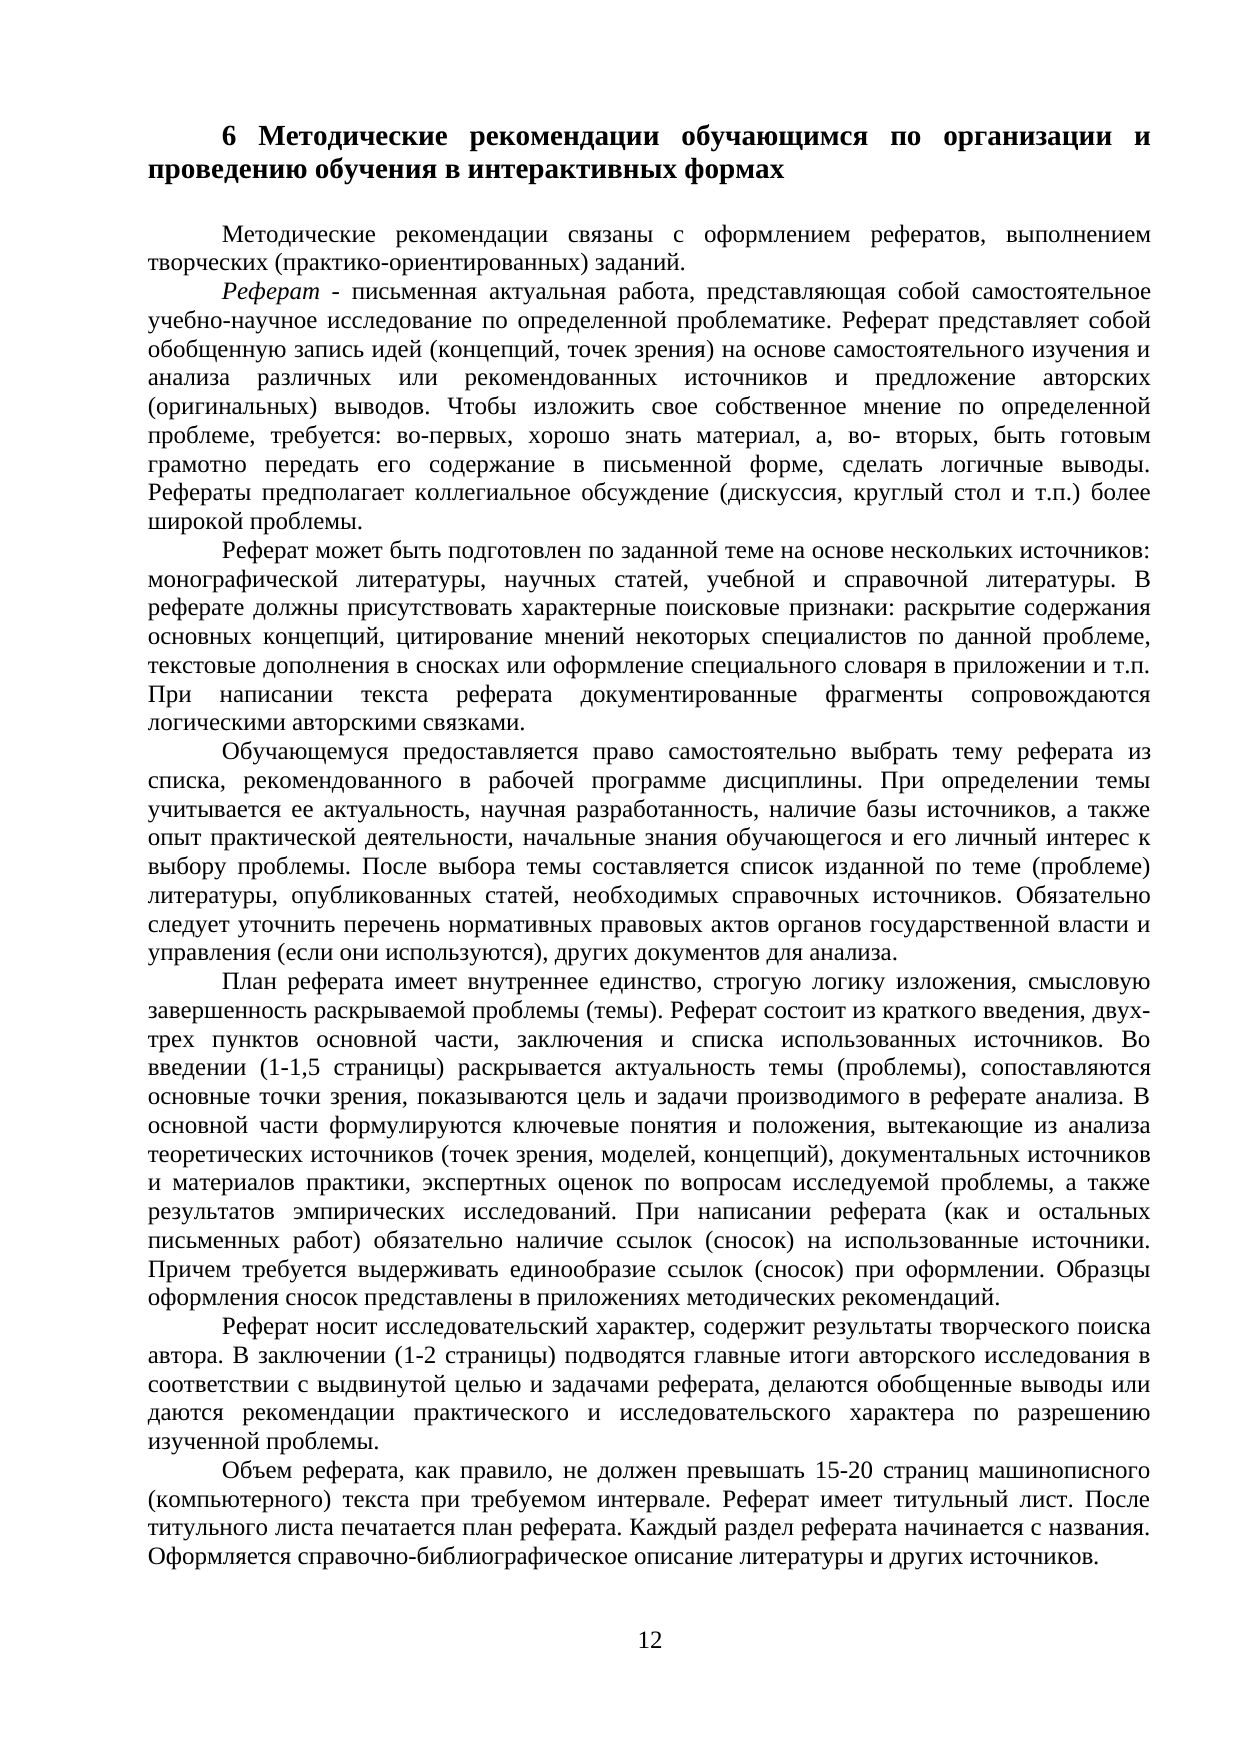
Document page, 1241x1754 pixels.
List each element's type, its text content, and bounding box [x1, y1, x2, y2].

text 6 Методические рекомендации обучающимся по организации и проведению обучения в интерактивных формах [148, 118, 1152, 185]
text Реферат носит исследовательский характер, содержит результаты творческого поиска автора. В заключении (1-2 страницы) подводятся главные итоги авторского исследования в соответствии с выдвинутой целью и задачами реферата, делаются обобщенные выводы или даются рекомендации практического и исследовательского характера по разрешению изученной проблемы. [148, 1311, 1152, 1455]
text Обучающемуся предоставляется право самостоятельно выбрать тему реферата из списка, рекомендованного в рабочей программе дисциплины. При определении темы учитывается ее актуальность, научная разработанность, наличие базы источников, а также опыт практической деятельности, начальные знания обучающегося и его личный интерес к выбору проблемы. После выбора темы составляется список изданной по теме (проблеме) литературы, опубликованных статей, необходимых справочных источников. Обязательно следует уточнить перечень нормативных правовых актов органов государственной власти и управления (если они используются), других документов для анализа. [148, 736, 1152, 966]
text Реферат может быть подготовлен по заданной теме на основе нескольких источников: монографической литературы, научных статей, учебной и справочной литературы. B реферате должны присутствовать характерные поисковые признаки: раскрытие содержания основных концепций, цитирование мнений некоторых специалистов по данной проблеме, текстовые дополнения в сносках или оформление специального словаря в приложении и т.п. При написании текста реферата документированные фрагменты сопровождаются логическими авторскими связками. [148, 535, 1152, 736]
text Объем реферата, как правило, не должен превышать 15-20 страниц машинописного (компьютерного) текста при требуемом интервале. Реферат имеет титульный лист. После титульного листа печатается план реферата. Каждый раздел реферата начинается с названия. Оформляется справочно-библиографическое описание литературы и других источников. [148, 1455, 1152, 1570]
text Реферат - письменная актуальная работа, представляющая собой самостоятельное учебно-научное исследование по определенной проблематике. Реферат представляет собой обобщенную запись идей (концепций, точек зрения) на основе самостоятельного изучения и анализа различных или рекомендованных источников и предложение авторских (оригинальных) выводов. Чтобы изложить свое собственное мнение по определенной проблеме, требуется: во-первых, хорошо знать материал, а, во- вторых, быть готовым грамотно передать его содержание в письменной форме, сделать логичные выводы. Рефераты предполагает коллегиальное обсуждение (дискуссия, круглый стол и т.п.) более широкой проблемы. [148, 276, 1152, 535]
text План реферата имеет внутреннее единство, строгую логику изложения, смысловую завершенность раскрываемой проблемы (темы). Реферат состоит из краткого введения, двух-трех пунктов основной части, заключения и списка использованных источников. Во введении (1-1,5 страницы) раскрывается актуальность темы (проблемы), сопоставляются основные точки зрения, показываются цель и задачи производимого в реферате анализа. В основной части формулируются ключевые понятия и положения, вытекающие из анализа теоретических источников (точек зрения, моделей, концепций), документальных источников и материалов практики, экспертных оценок по вопросам исследуемой проблемы, а также результатов эмпирических исследований. При написании реферата (как и остальных письменных работ) обязательно наличие ссылок (сносок) на использованные источники. Причем требуется выдерживать единообразие ссылок (сносок) при оформлении. Образцы оформления сносок представлены в приложениях методических рекомендаций. [148, 966, 1152, 1311]
text Методические рекомендации связаны с оформлением рефератов, выполнением творческих (практико-ориентированных) заданий. [148, 219, 1152, 276]
